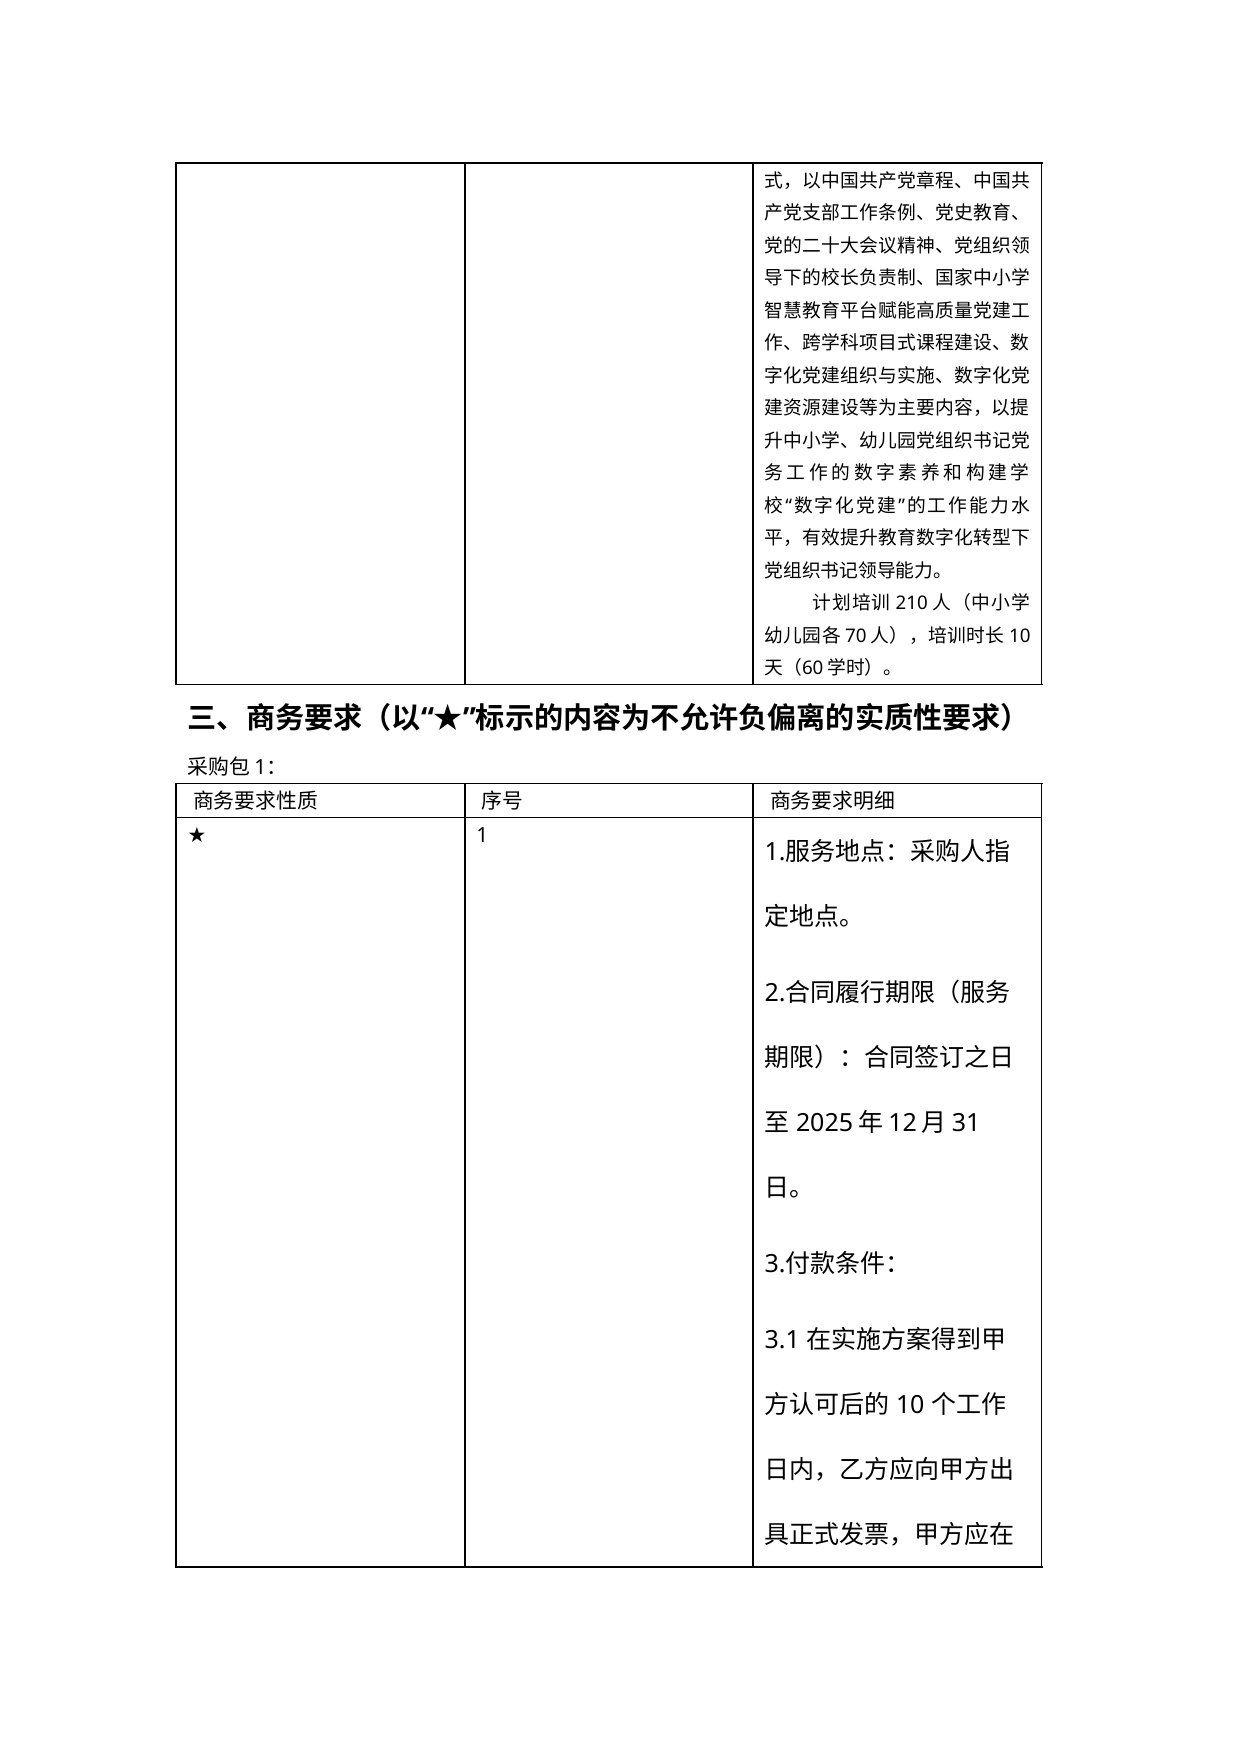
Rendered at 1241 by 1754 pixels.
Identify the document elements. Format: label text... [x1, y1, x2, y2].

text 三、商务要求（以“★”标示的内容为不允许负偏离的实质性要求） [187, 685, 1053, 750]
text 采购包1： [187, 750, 1053, 783]
table_cell ★ [466, 164, 752, 683]
table_header 序号 [466, 784, 752, 817]
table_header 商务要求性质 [177, 784, 464, 817]
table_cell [754, 164, 1041, 683]
table_cell 1 [466, 818, 752, 1566]
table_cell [754, 818, 1041, 1566]
table_header 商务要求明细 [754, 784, 1041, 817]
table_cell ★ [177, 818, 464, 1566]
table_cell 1 [177, 164, 464, 683]
